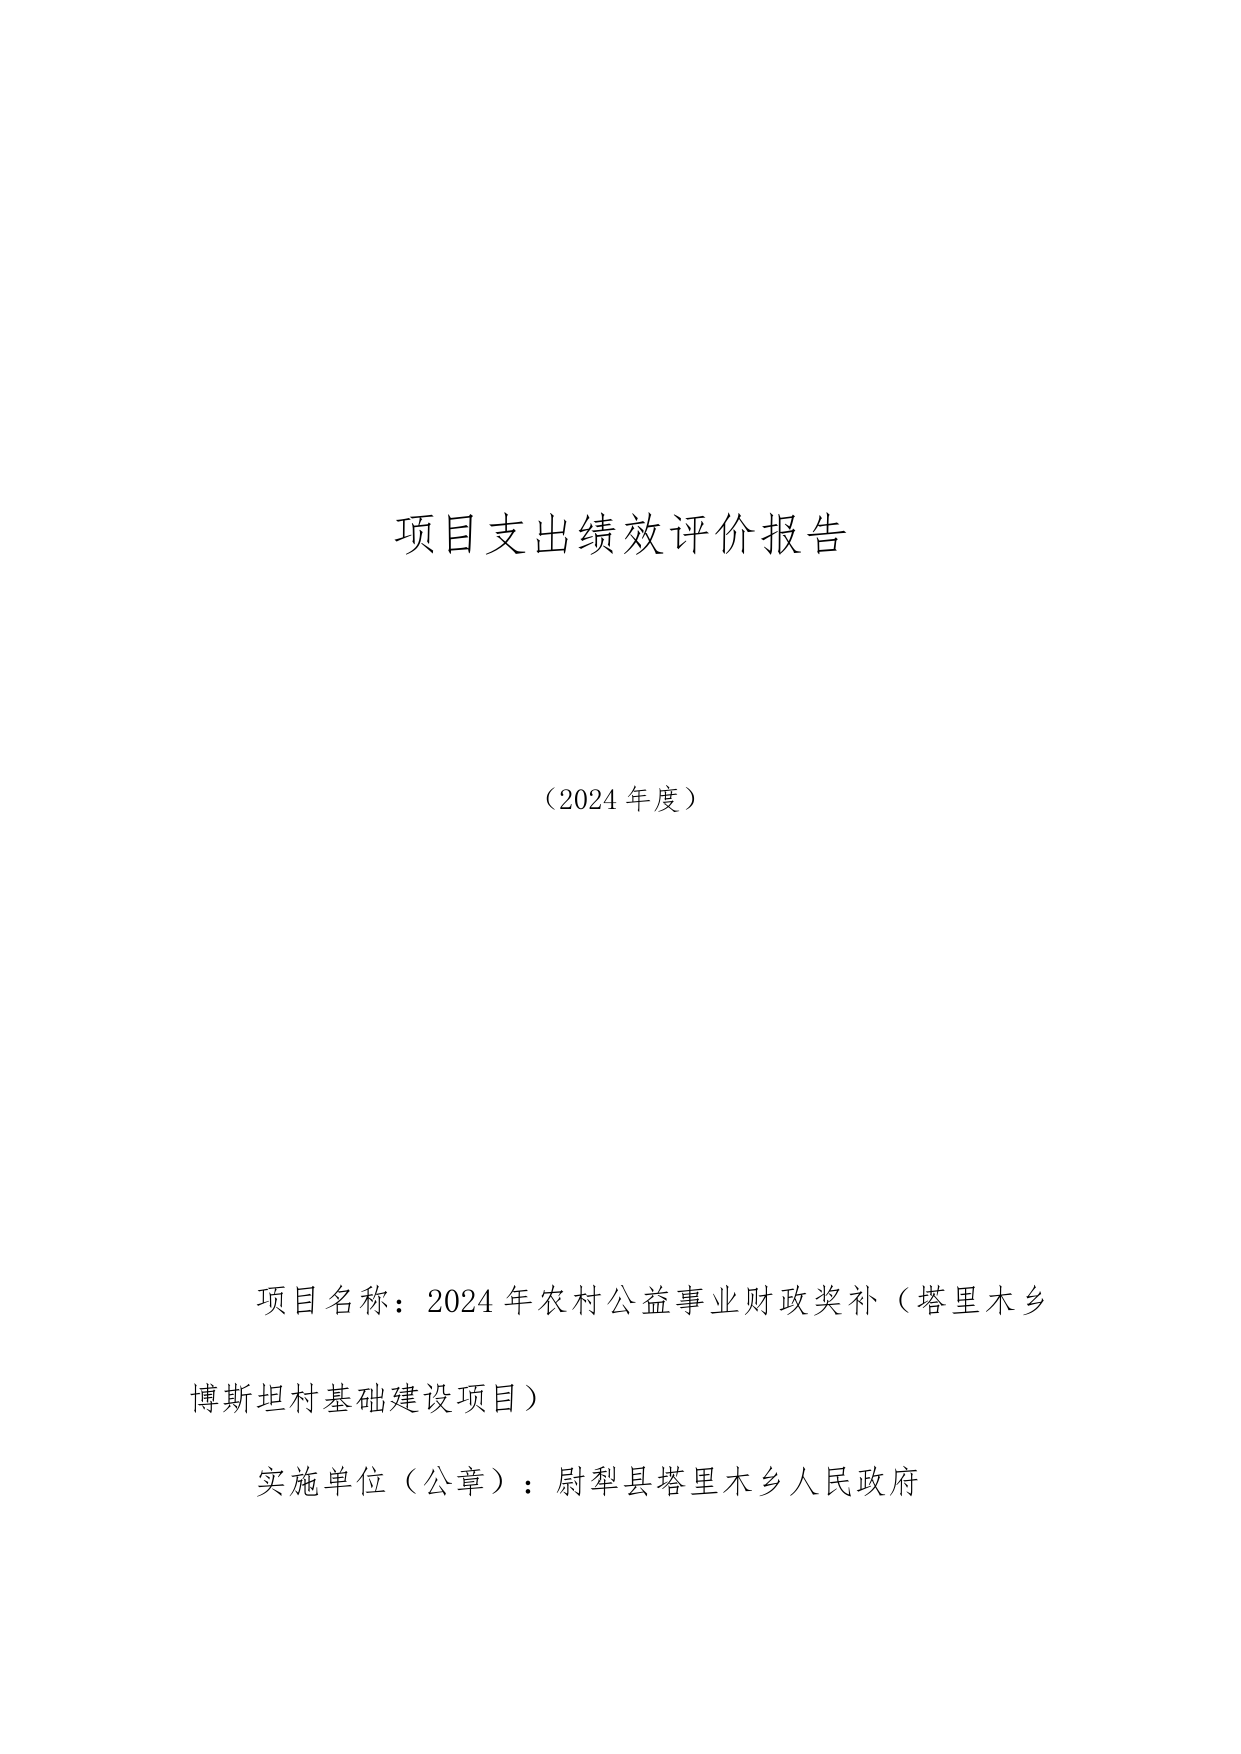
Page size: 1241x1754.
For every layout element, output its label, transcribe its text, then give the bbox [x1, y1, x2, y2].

text 项目名称：2024年农村公益事业财政奖补（塔里木乡博斯坦村基础建设项目） [187, 1266, 1053, 1428]
text 实施单位（公章）：尉犁县塔里木乡人民政府 [187, 1447, 1053, 1512]
subtitle 项目支出绩效评价报告 [187, 498, 1053, 563]
text （2024年度） [187, 764, 1053, 829]
